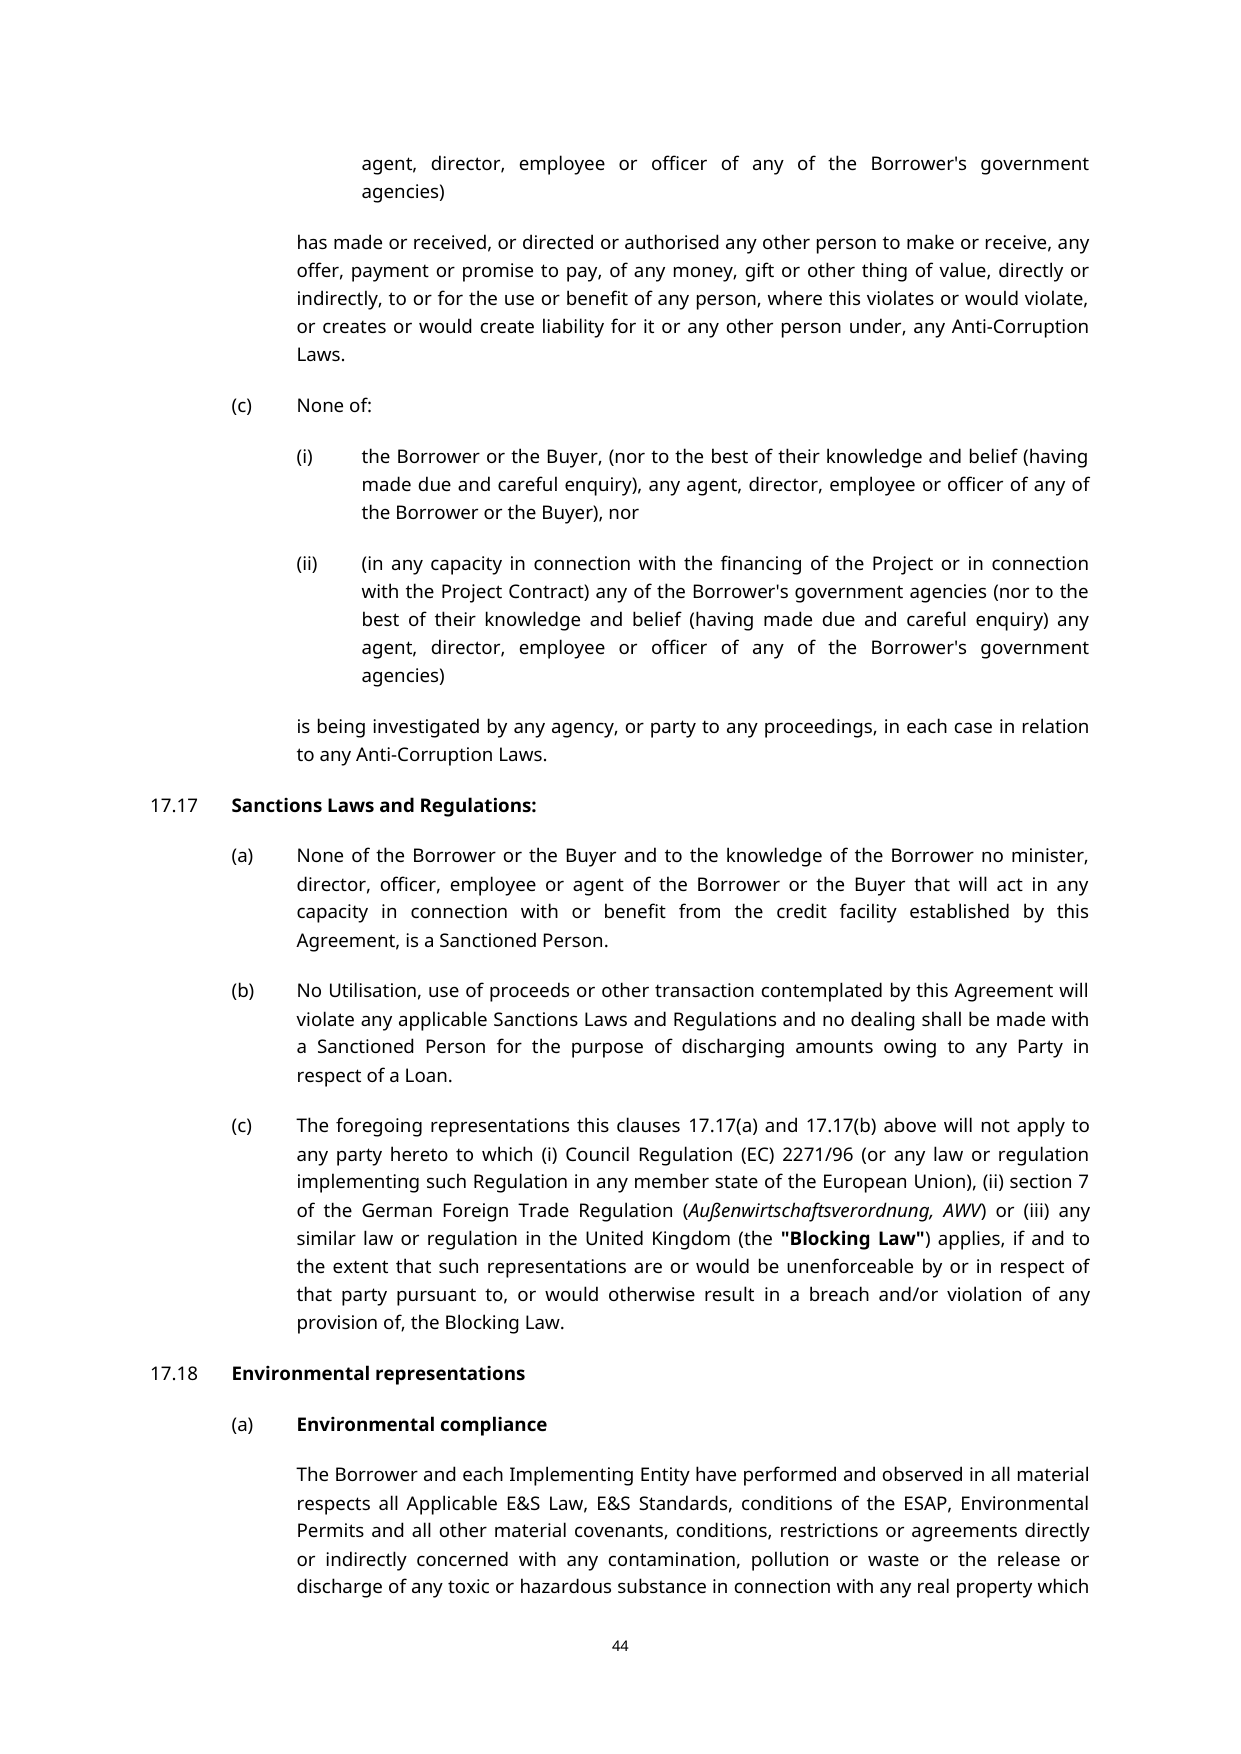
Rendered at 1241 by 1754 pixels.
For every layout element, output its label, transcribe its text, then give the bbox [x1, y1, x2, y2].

text Environmental compliance [231, 1411, 1090, 1436]
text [296, 1462, 1090, 1599]
text Sanctions Laws and Regulations: [150, 792, 1090, 817]
text the Borrower or the Buyer, (nor to the best of their knowledge and belief (having made due and careful enquiry), any agent, director, employee or officer of any of the Borrower or the Buyer), nor [296, 443, 1090, 524]
text has made or received, or directed or authorised any other person to make or receive, any offer, payment or promise to pay, of any money, gift or other thing of value, directly or indirectly, to or for the use or benefit of any person, where this violates or would violate, or creates or would create liability for it or any other person under, any Anti-Corruption Laws. [296, 229, 1090, 367]
text is being investigated by any agency, or party to any proceedings, in each case in relation to any Anti-Corruption Laws. [296, 713, 1090, 766]
text The foregoing representations this clauses ‎17.17(a) and ‎17.17(b) above will not apply to any party hereto to which (i) Council Regulation (EC) 2271/96 (or any law or regulation implementing such Regulation in any member state of the European Union), (ii) section 7 of the German Foreign Trade Regulation (Außenwirtschaftsverordnung, AWV) or (iii) any similar law or regulation in the United Kingdom (the "Blocking Law") applies, if and to the extent that such representations are or would be unenforceable by or in respect of that party pursuant to, or would otherwise result in a breach and/or violation of any provision of, the Blocking Law. [231, 1113, 1090, 1334]
text None of the Borrower or the Buyer and to the knowledge of the Borrower no minister, director, officer, employee or agent of the Borrower or the Buyer that will act in any capacity in connection with or benefit from the credit facility established by this Agreement, is a Sanctioned Person. [231, 843, 1090, 952]
text (in any capacity in connection with the financing of the Project or in connection with the Project Contract) any of the Borrower's government agencies (nor to the best of their knowledge and belief (having made due and careful enquiry) any agent, director, employee or officer of any of the Borrower's government agencies) [296, 550, 1090, 687]
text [296, 150, 1090, 203]
text None of: [231, 392, 1090, 417]
text Environmental representations [150, 1360, 1090, 1385]
text No Utilisation, use of proceeds or other transaction contemplated by this Agreement will violate any applicable Sanctions Laws and Regulations and no dealing shall be made with a Sanctioned Person for the purpose of discharging amounts owing to any Party in respect of a Loan. [231, 978, 1090, 1087]
